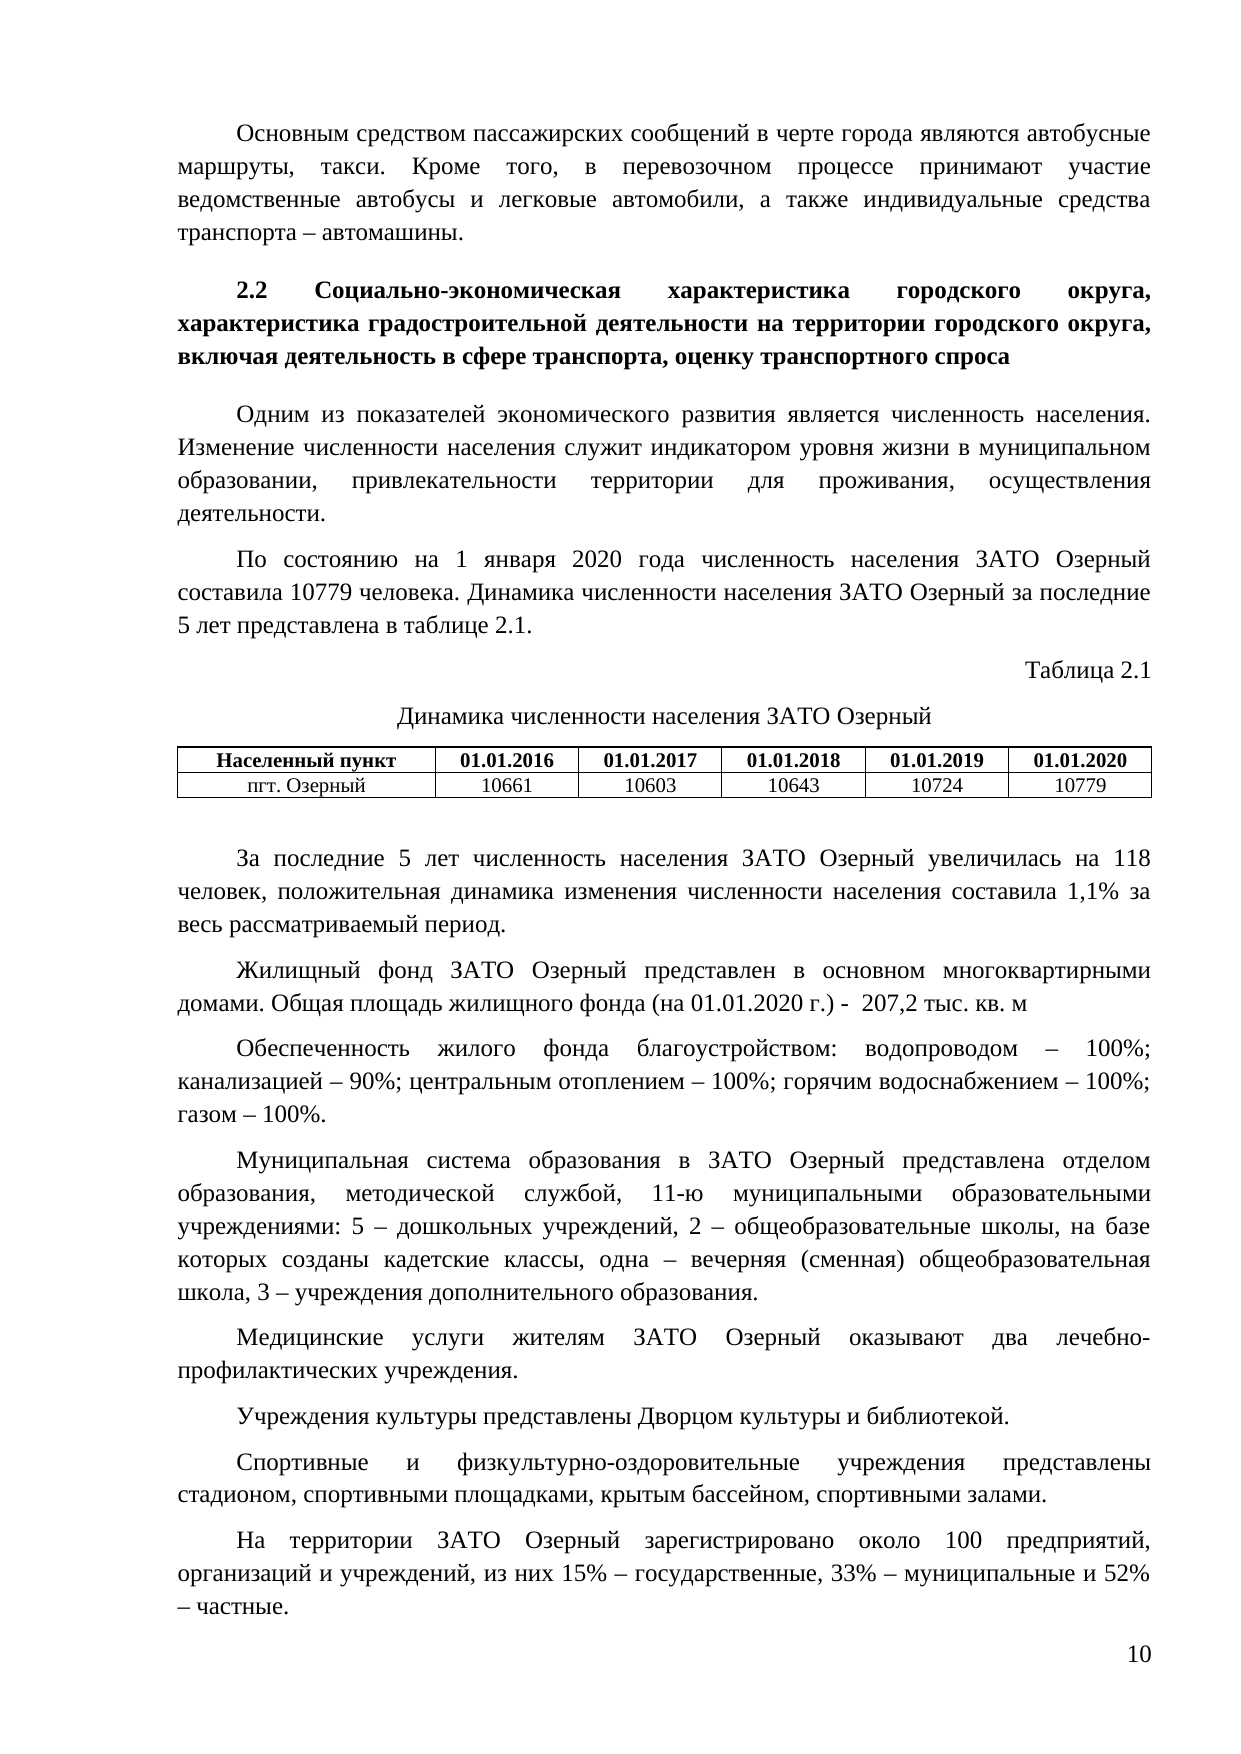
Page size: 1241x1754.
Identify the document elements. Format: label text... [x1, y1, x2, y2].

text Одним из показателей экономического развития является численность населения. Изменение численности населения служит индикатором уровня жизни в муниципальном образовании, привлекательности территории для проживания, осуществления деятельности. [177, 399, 1152, 527]
text Муниципальная система образования в ЗАТО Озерный представлена отделом образования, методической службой, 11-ю муниципальными образовательными учреждениями: 5 – дошкольных учреждений, 2 – общеобразовательные школы, на базе которых созданы кадетские классы, одна – вечерняя (сменная) общеобразовательная школа, 3 – учреждения дополнительного образования. [177, 1145, 1152, 1306]
table_cell 10724 [866, 773, 1008, 797]
table_cell 10643 [722, 773, 865, 797]
table_cell 10603 [579, 773, 721, 797]
text Основным средством пассажирских сообщений в черте города являются автобусные маршруты, такси. Кроме того, в перевозочном процессе принимают участие ведомственные автобусы и легковые автомобили, а также индивидуальные средства транспорта – автомашины. [177, 118, 1152, 246]
text На территории ЗАТО Озерный зарегистрировано около 100 предприятий, организаций и учреждений, из них 15% – государственные, 33% – муниципальные и 52% – частные. [177, 1525, 1152, 1620]
table_cell 10661 [436, 773, 578, 797]
table_cell пгт. Озерный [178, 773, 435, 797]
text Жилищный фонд ЗАТО Озерный представлен в основном многоквартирными домами. Общая площадь жилищного фонда (на 01.01.2020 г.) - 207,2 тыс. кв. м [177, 955, 1152, 1017]
text Таблица 2.1 [177, 655, 1152, 684]
subtitle 2.2 Социально-экономическая характеристика городского округа, характеристика градостроительной деятельности на территории городского округа, включая деятельность в сфере транспорта, оценку транспортного спроса [177, 275, 1152, 370]
table_header 01.01.2017 [579, 748, 721, 772]
table_header 01.01.2019 [866, 748, 1008, 772]
text За последние 5 лет численность населения ЗАТО Озерный увеличилась на 118 человек, положительная динамика изменения численности населения составила 1,1% за весь рассматриваемый период. [177, 843, 1152, 938]
text Учреждения культуры представлены Дворцом культуры и библиотекой. [177, 1401, 1152, 1430]
text Медицинские услуги жителям ЗАТО Озерный оказывают два лечебно-профилактических учреждения. [177, 1322, 1152, 1384]
table_header Населенный пункт [178, 748, 435, 772]
table_header 01.01.2020 [1009, 748, 1151, 772]
table_header 01.01.2018 [722, 748, 865, 772]
text По состоянию на 1 января 2020 года численность населения ЗАТО Озерный составила 10779 человека. Динамика численности населения ЗАТО Озерный за последние 5 лет представлена в таблице 2.1. [177, 544, 1152, 639]
text Обеспеченность жилого фонда благоустройством: водопроводом – 100%; канализацией – 90%; центральным отоплением – 100%; горячим водоснабжением – 100%; газом – 100%. [177, 1033, 1152, 1128]
table_cell 10779 [1009, 773, 1151, 797]
text Динамика численности населения ЗАТО Озерный [177, 701, 1152, 730]
text Спортивные и физкультурно-оздоровительные учреждения представлены стадионом, спортивными площадками, крытым бассейном, спортивными залами. [177, 1447, 1152, 1508]
table_header 01.01.2016 [436, 748, 578, 772]
